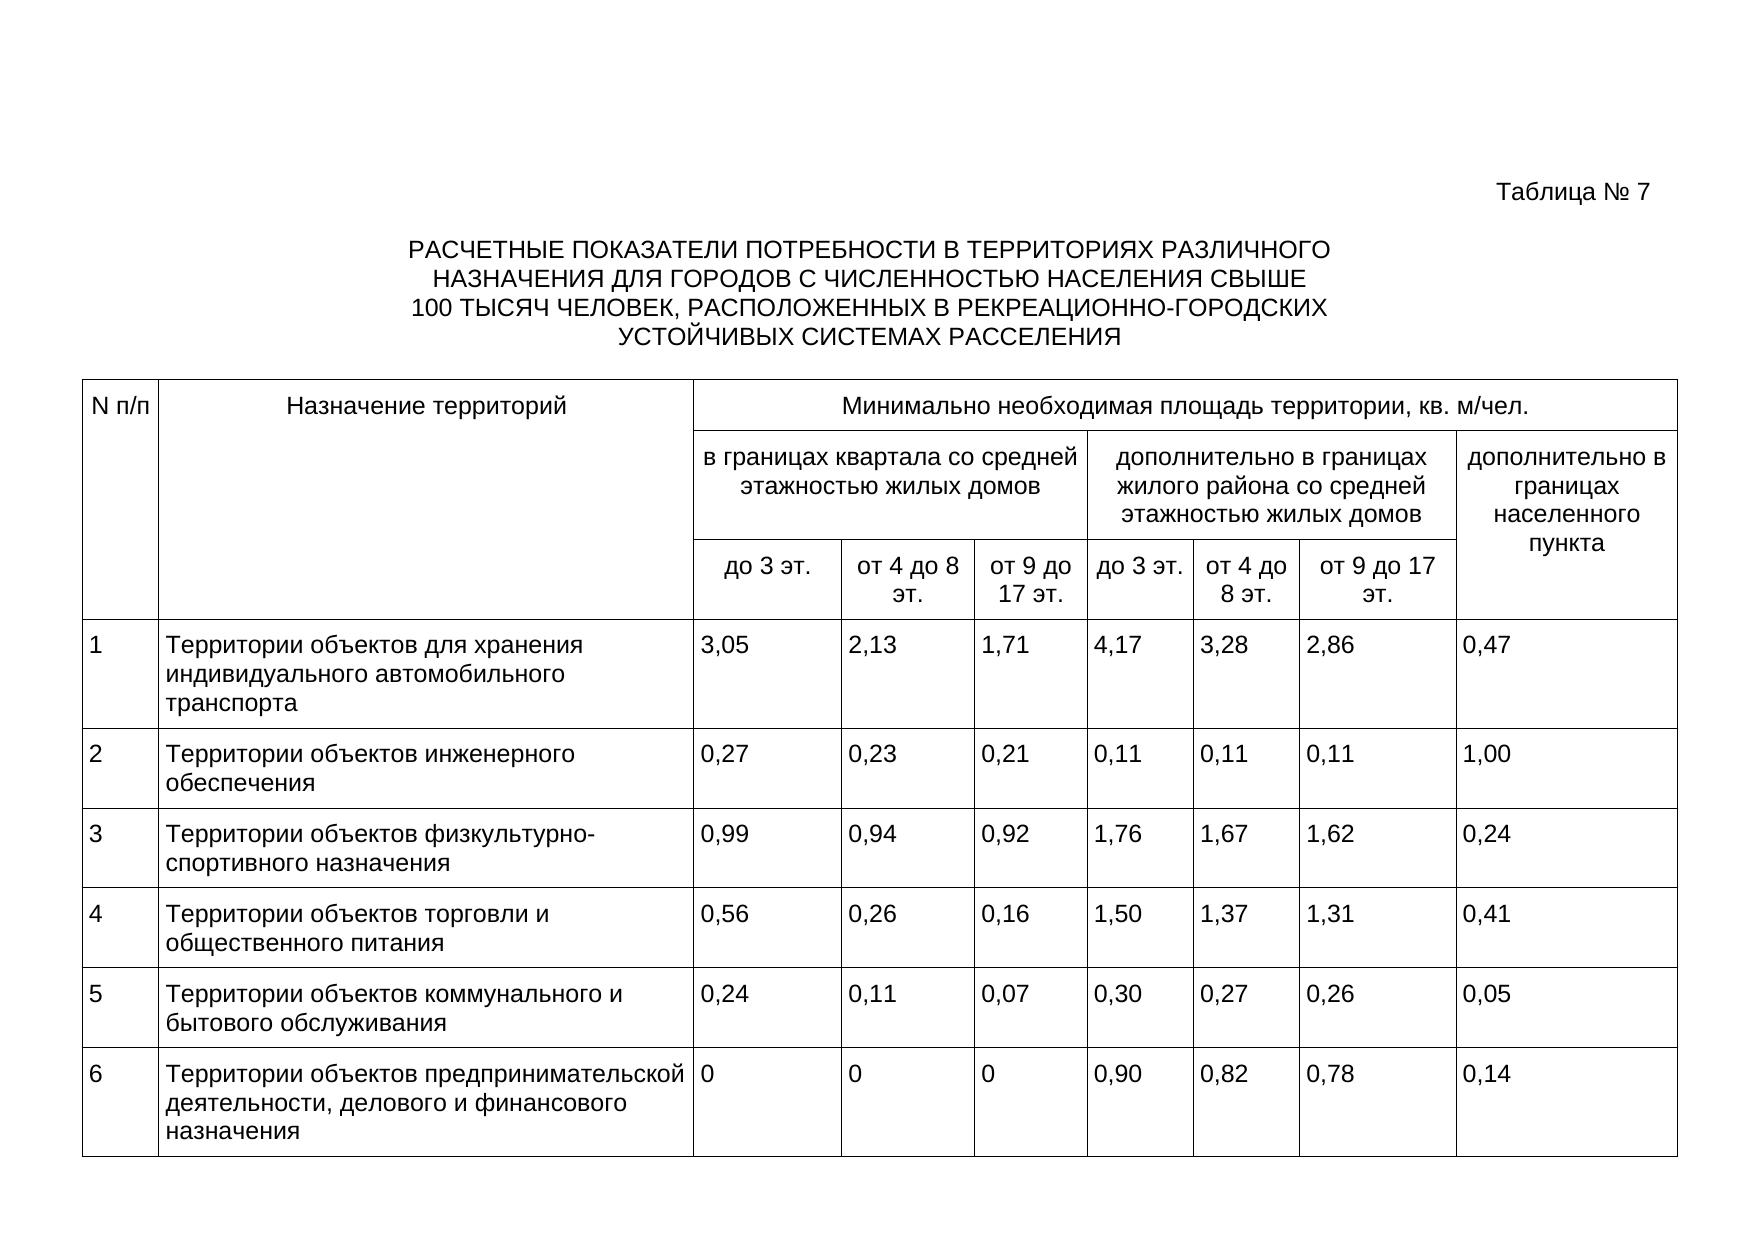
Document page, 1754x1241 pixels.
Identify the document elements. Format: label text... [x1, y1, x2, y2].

table_cell 0,26 [1300, 968, 1456, 1047]
table_cell 3,05 [694, 620, 841, 727]
table_cell 1 [83, 620, 158, 727]
table_cell 0,16 [975, 888, 1087, 967]
text РАСЧЕТНЫЕ ПОКАЗАТЕЛИ ПОТРЕБНОСТИ В ТЕРРИТОРИЯХ РАЗЛИЧНОГО [89, 235, 1651, 264]
table_cell Территории объектов коммунального и бытового обслуживания [159, 968, 693, 1047]
table_cell дополнительно в границах жилого района со средней этажностью жилых домов [1088, 431, 1456, 539]
table_cell 0,27 [694, 729, 841, 807]
table_cell 0,94 [842, 809, 974, 887]
table_cell 2 [83, 729, 158, 807]
text УСТОЙЧИВЫХ СИСТЕМАХ РАССЕЛЕНИЯ [89, 321, 1651, 350]
table_cell 0,99 [694, 809, 841, 887]
table_cell Территории объектов для хранения индивидуального автомобильного транспорта [159, 620, 693, 727]
table_header N п/п [83, 380, 158, 619]
table_cell 0,41 [1457, 888, 1677, 967]
table_cell 2,86 [1300, 620, 1456, 727]
table_cell 1,31 [1300, 888, 1456, 967]
table_cell 1,00 [1457, 729, 1677, 807]
table_cell 0,90 [1088, 1048, 1193, 1156]
table_cell 0,05 [1457, 968, 1677, 1047]
text НАЗНАЧЕНИЯ ДЛЯ ГОРОДОВ С ЧИСЛЕННОСТЬЮ НАСЕЛЕНИЯ СВЫШЕ [89, 264, 1651, 292]
table_cell 1,76 [1088, 809, 1193, 887]
text 100 ТЫСЯЧ ЧЕЛОВЕК, РАСПОЛОЖЕННЫХ В РЕКРЕАЦИОННО-ГОРОДСКИХ [89, 293, 1651, 321]
table_cell от 4 до 8 эт. [842, 540, 974, 619]
table_cell 4 [83, 888, 158, 967]
table_cell 1,67 [1194, 809, 1299, 887]
table_cell Территории объектов инженерного обеспечения [159, 729, 693, 807]
table_cell 0,82 [1194, 1048, 1299, 1156]
table_cell 0,11 [1088, 729, 1193, 807]
table_cell 0 [694, 1048, 841, 1156]
table_cell 2,13 [842, 620, 974, 727]
table_cell 0,11 [842, 968, 974, 1047]
table_cell дополнительно в границах населенного пункта [1457, 431, 1677, 619]
table_cell 1,50 [1088, 888, 1193, 967]
table_cell от 9 до 17 эт. [975, 540, 1087, 619]
table_cell 0,24 [1457, 809, 1677, 887]
table_cell 0,23 [842, 729, 974, 807]
table_cell Территории объектов предпринимательской деятельности, делового и финансового назначения [159, 1048, 693, 1156]
table_cell 1,37 [1194, 888, 1299, 967]
table_cell 4,17 [1088, 620, 1193, 727]
table_cell 0,47 [1457, 620, 1677, 727]
table_cell 1,62 [1300, 809, 1456, 887]
table_cell до 3 эт. [1088, 540, 1193, 619]
table_header Назначение территорий [159, 380, 693, 619]
table_cell 0,11 [1300, 729, 1456, 807]
table_cell от 4 до 8 эт. [1194, 540, 1299, 619]
table_cell от 9 до 17 эт. [1300, 540, 1456, 619]
table_cell 0 [842, 1048, 974, 1156]
table_cell 0,14 [1457, 1048, 1677, 1156]
table_header Минимально необходимая площадь территории, кв. м/чел. [694, 380, 1677, 430]
table_cell в границах квартала со средней этажностью жилых домов [694, 431, 1087, 539]
table_cell 5 [83, 968, 158, 1047]
table_cell 0,30 [1088, 968, 1193, 1047]
table_cell 1,71 [975, 620, 1087, 727]
table_cell 3,28 [1194, 620, 1299, 727]
table_cell 0,56 [694, 888, 841, 967]
table_cell 0,78 [1300, 1048, 1456, 1156]
table_cell 0,24 [694, 968, 841, 1047]
table_cell 0,92 [975, 809, 1087, 887]
table_cell 0,26 [842, 888, 974, 967]
table_cell до 3 эт. [694, 540, 841, 619]
table_cell 0,27 [1194, 968, 1299, 1047]
text Таблица № 7 [89, 177, 1651, 206]
table_cell 6 [83, 1048, 158, 1156]
table_cell 0,21 [975, 729, 1087, 807]
table_cell 3 [83, 809, 158, 887]
table_cell Территории объектов физкультурно-спортивного назначения [159, 809, 693, 887]
table_cell 0,11 [1194, 729, 1299, 807]
table_cell 0,07 [975, 968, 1087, 1047]
table_cell Территории объектов торговли и общественного питания [159, 888, 693, 967]
table_cell 0 [975, 1048, 1087, 1156]
